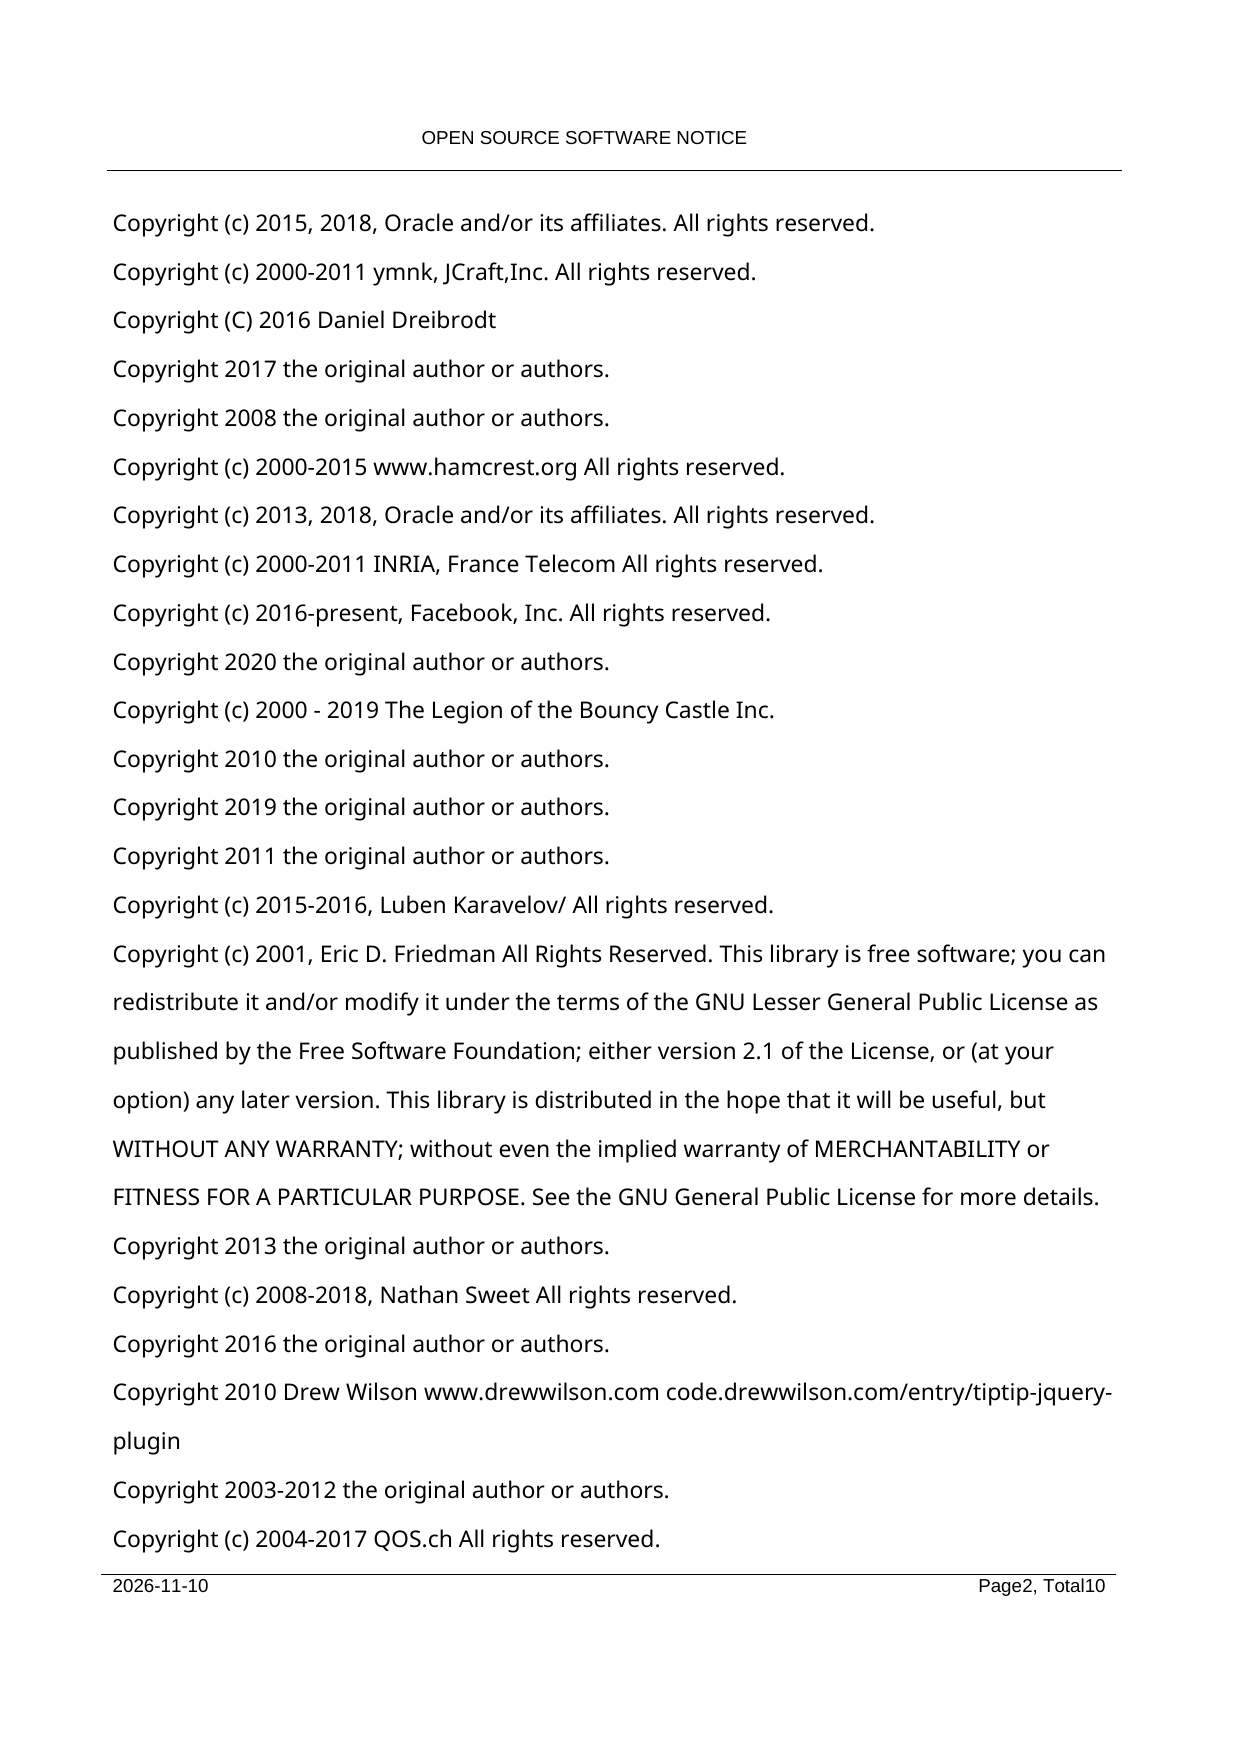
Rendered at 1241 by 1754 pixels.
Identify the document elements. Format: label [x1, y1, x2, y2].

text [112, 206, 1128, 726]
text [112, 742, 1128, 1554]
